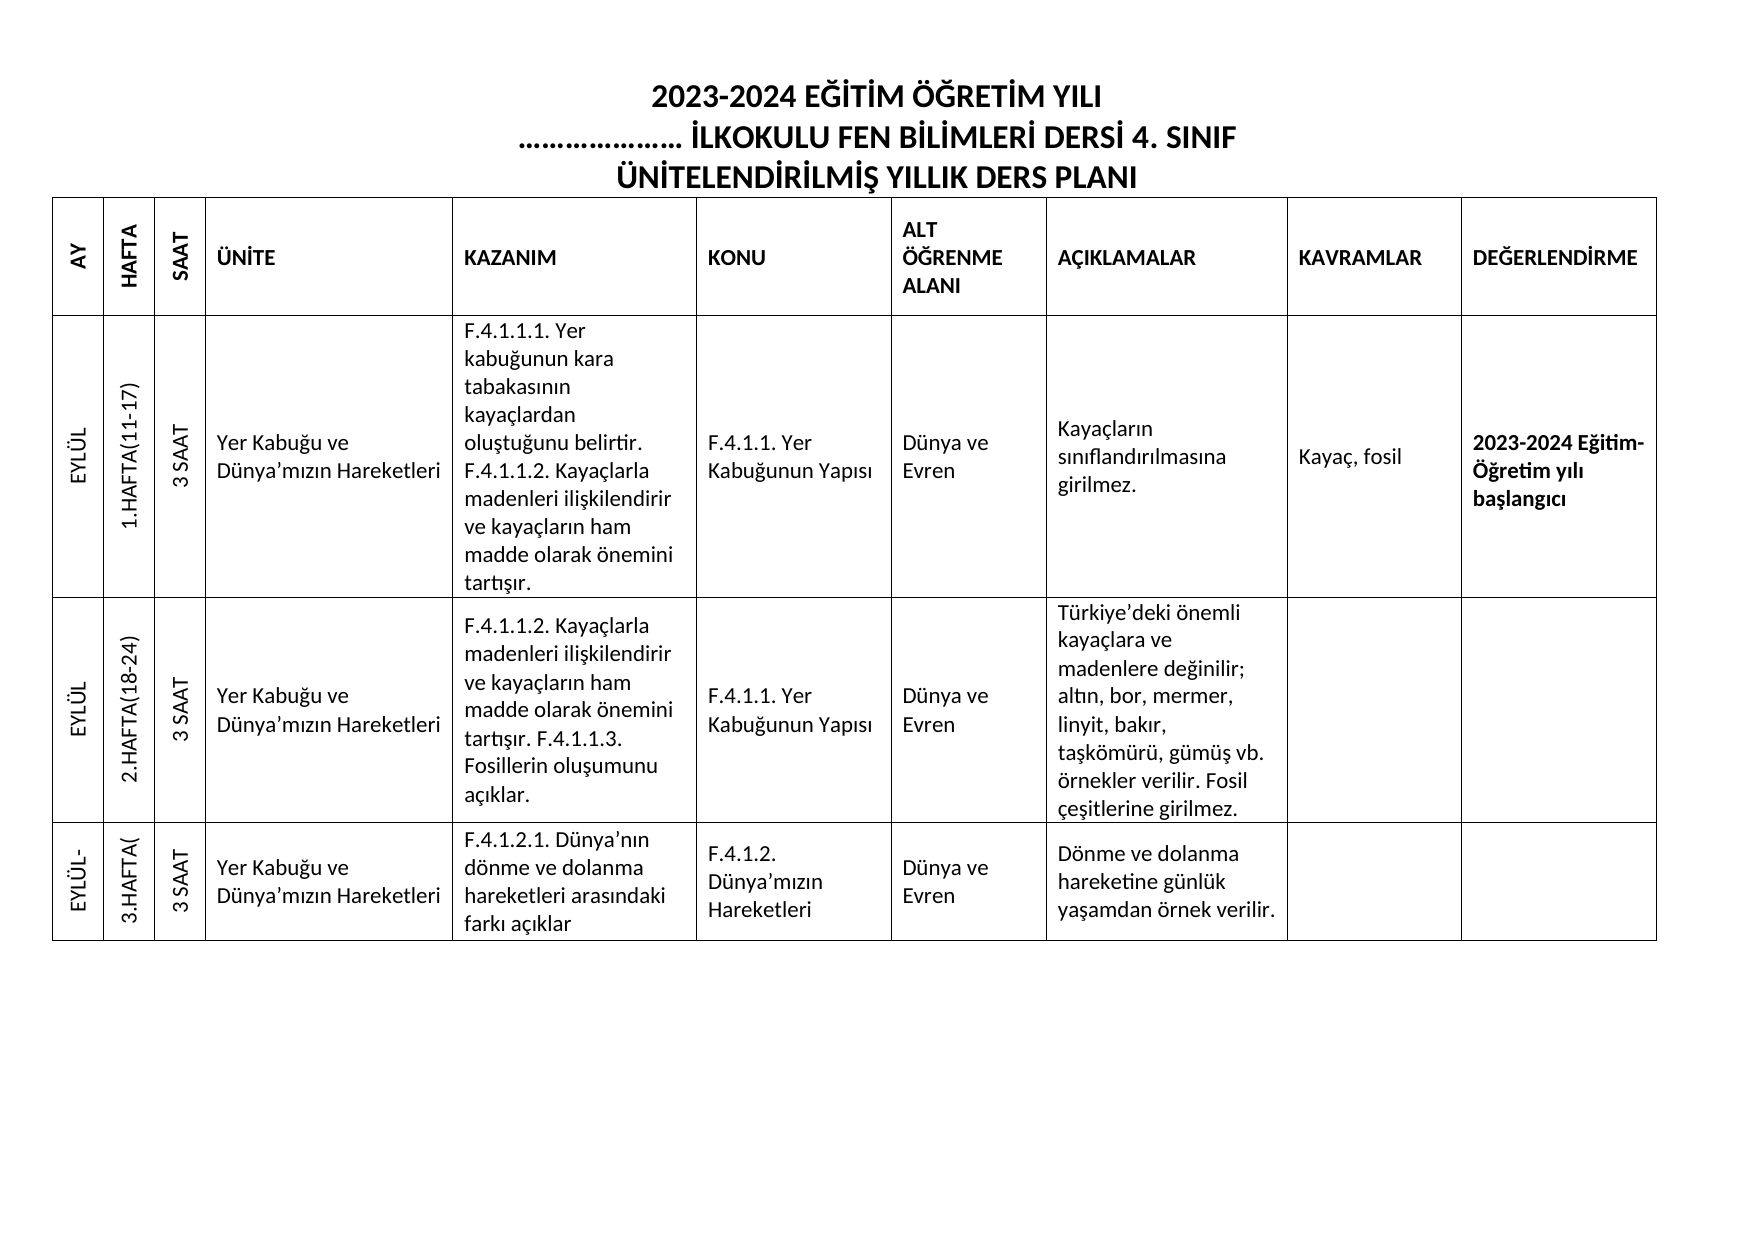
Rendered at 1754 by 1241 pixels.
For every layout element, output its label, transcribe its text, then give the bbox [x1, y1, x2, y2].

table_cell Dönme ve dolanma hareketine günlük yaşamdan örnek verilir. [1047, 823, 1287, 940]
table_cell Yer Kabuğu ve Dünya’mızın Hareketleri [206, 823, 452, 940]
table_cell F.4.1.1.1. Yer kabuğunun kara tabakasının kayaçlardan oluştuğunu belirtir. F.4.1.1.2. Kayaçlarla madenleri ilişkilendirir ve kayaçların ham madde olarak önemini tartışır. [453, 316, 696, 597]
table_cell 3 SAAT [155, 598, 205, 822]
table_cell F.4.1.2.1. Dünya’nın dönme ve dolanma hareketleri arasındaki farkı açıklar [453, 823, 696, 940]
table_cell EYLÜL [53, 316, 103, 597]
table_cell [1462, 823, 1656, 940]
table_cell [1288, 598, 1461, 822]
table_header ÜNİTE [206, 198, 452, 315]
table_cell EYLÜL-EKİM [53, 823, 103, 940]
table_header KAZANIM [453, 198, 696, 315]
table_header HAFTA [104, 198, 154, 315]
table_header SAAT [155, 198, 205, 315]
table_cell [1288, 823, 1461, 940]
table_cell Kayaçların sınıflandırılmasına girilmez. [1047, 316, 1287, 597]
table_header ALT ÖĞRENME ALANI [892, 198, 1046, 315]
table_cell Yer Kabuğu ve Dünya’mızın Hareketleri [206, 316, 452, 597]
table_cell 2023-2024 Eğitim-Öğretim yılı başlangıcı [1462, 316, 1656, 597]
table_header AÇIKLAMALAR [1047, 198, 1287, 315]
table_cell [1462, 598, 1656, 822]
table_cell 3 SAAT [155, 823, 205, 940]
table_header DEĞERLENDİRME [1462, 198, 1656, 315]
table_cell Kayaç, fosil [1288, 316, 1461, 597]
table_cell F.4.1.1. Yer Kabuğunun Yapısı [697, 316, 891, 597]
table_cell EYLÜL [53, 598, 103, 822]
table_cell Dünya ve Evren [892, 823, 1046, 940]
table_header AY [53, 198, 103, 315]
table_cell 2.HAFTA(18-24) [104, 598, 154, 822]
table_cell Yer Kabuğu ve Dünya’mızın Hareketleri [206, 598, 452, 822]
table_header KAVRAMLAR [1288, 198, 1461, 315]
table_cell Dünya ve Evren [892, 598, 1046, 822]
table_cell Türkiye’deki önemli kayaçlara ve madenlere değinilir; altın, bor, mermer, linyit, bakır, taşkömürü, gümüş vb. örnekler verilir. Fosil çeşitlerine girilmez. [1047, 598, 1287, 822]
table_cell 3.HAFTA(25-01) [104, 823, 154, 940]
table_cell F.4.1.2. Dünya’mızın Hareketleri [697, 823, 891, 940]
table_cell Dünya ve Evren [892, 316, 1046, 597]
table_cell 3 SAAT [155, 316, 205, 597]
table_header KONU [697, 198, 891, 315]
text ÜNİTELENDİRİLMİŞ YILLIK DERS PLANI [75, 156, 1679, 197]
table_cell 1.HAFTA(11-17) [104, 316, 154, 597]
text 2023-2024 EĞİTİM ÖĞRETİM YILI [75, 75, 1679, 116]
text ………………… İLKOKULU FEN BİLİMLERİ DERSİ 4. SINIF [75, 116, 1679, 156]
table_cell F.4.1.1.2. Kayaçlarla madenleri ilişkilendirir ve kayaçların ham madde olarak önemini tartışır. F.4.1.1.3. Fosillerin oluşumunu açıklar. [453, 598, 696, 822]
table_cell F.4.1.1. Yer Kabuğunun Yapısı [697, 598, 891, 822]
